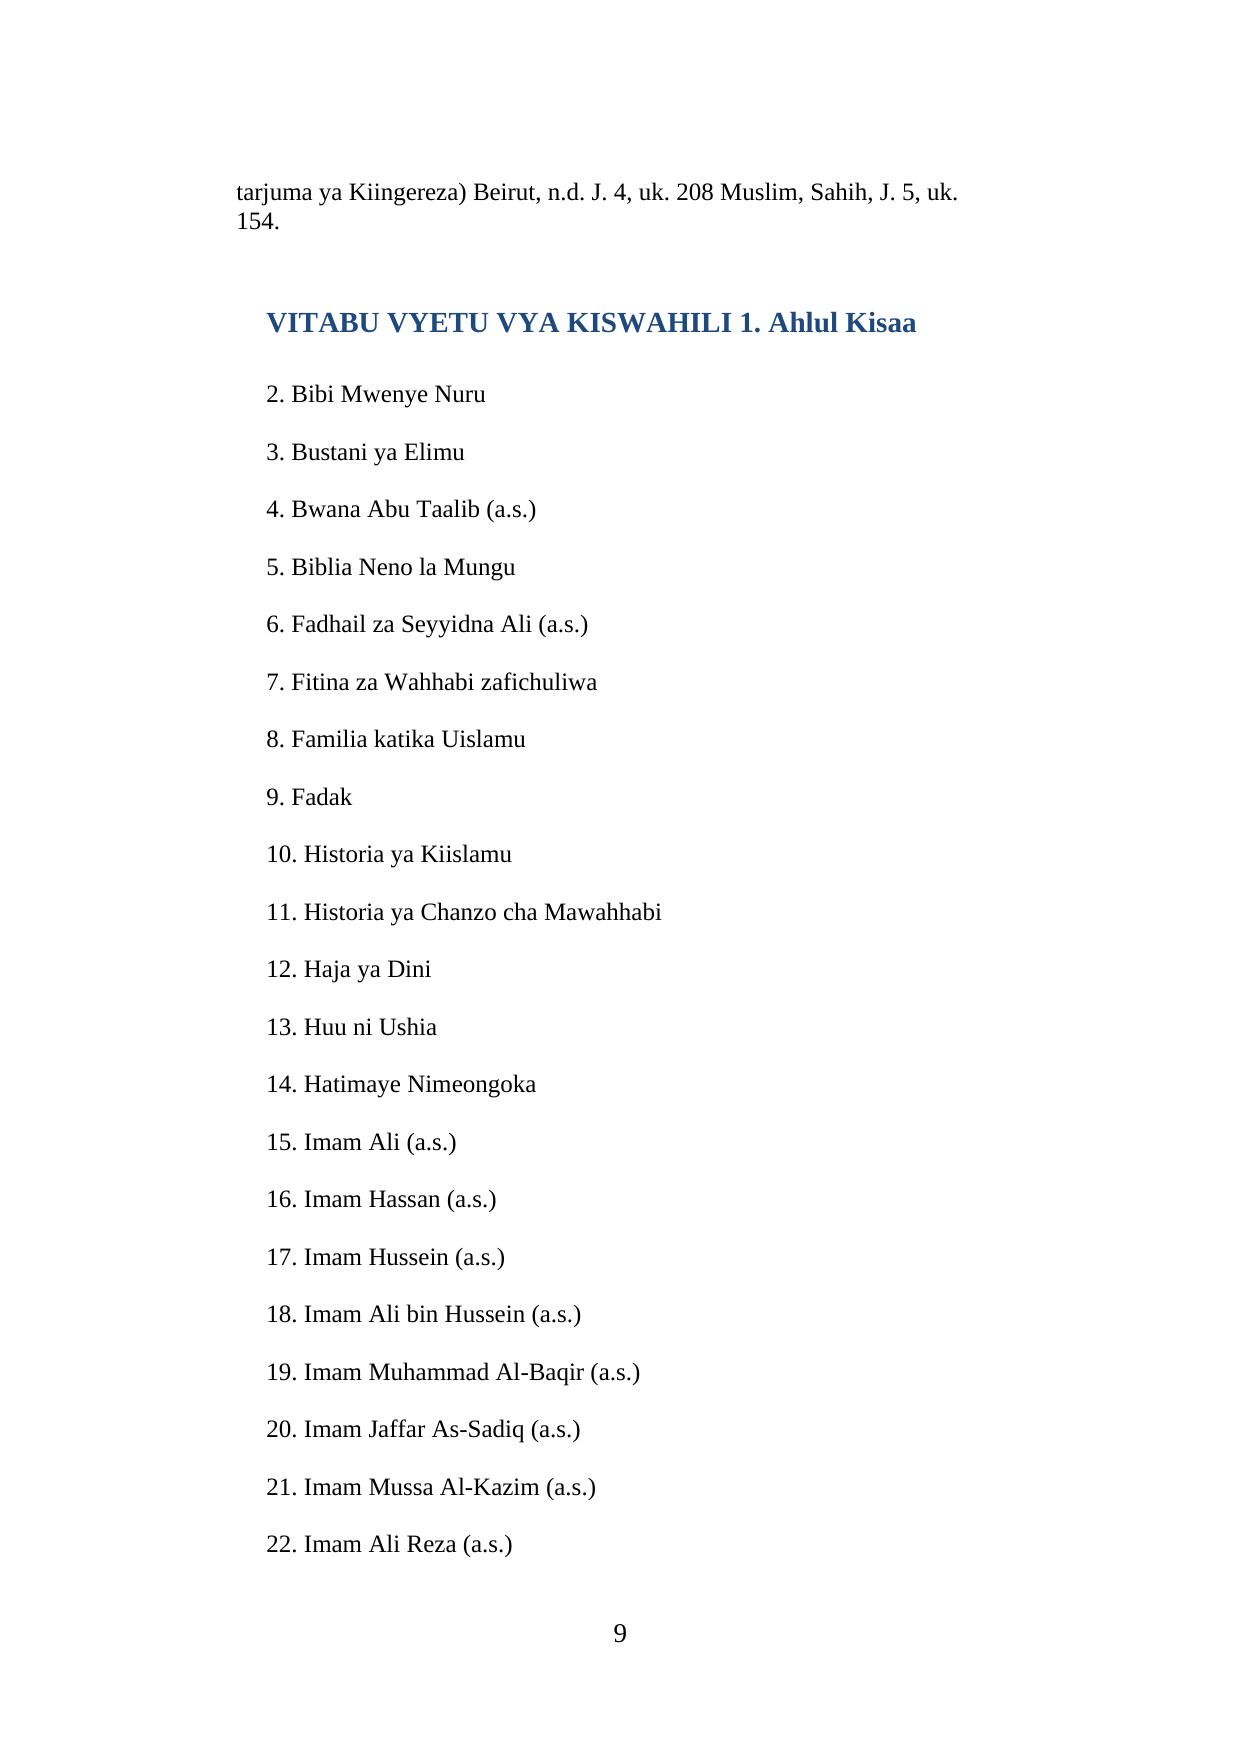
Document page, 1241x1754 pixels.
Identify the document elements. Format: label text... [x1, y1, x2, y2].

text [236, 177, 1004, 235]
text 13. Huu ni Ushia [236, 1012, 1004, 1041]
text 19. Imam Muhammad Al-Baqir (a.s.) [236, 1357, 1004, 1386]
text 4. Bwana Abu Taalib (a.s.) [236, 494, 1004, 523]
text 3. Bustani ya Elimu [236, 437, 1004, 466]
text 15. Imam Ali (a.s.) [236, 1127, 1004, 1156]
text 5. Biblia Neno la Mungu [236, 552, 1004, 581]
text 11. Historia ya Chanzo cha Mawahhabi [236, 897, 1004, 926]
text 20. Imam Jaffar As-Sadiq (a.s.) [236, 1414, 1004, 1443]
text 21. Imam Mussa Al-Kazim (a.s.) [236, 1472, 1004, 1501]
text 16. Imam Hassan (a.s.) [236, 1184, 1004, 1213]
text 14. Hatimaye Nimeongoka [236, 1069, 1004, 1098]
text 9. Fadak [236, 782, 1004, 811]
text 12. Haja ya Dini [236, 954, 1004, 983]
text 18. Imam Ali bin Hussein (a.s.) [236, 1299, 1004, 1328]
text 10. Historia ya Kiislamu [236, 839, 1004, 868]
text 22. Imam Ali Reza (a.s.) [236, 1529, 1004, 1558]
subtitle VITABU VYETU VYA KISWAHILI 1. Ahlul Kisaa [236, 305, 1004, 338]
text 2. Bibi Mwenye Nuru [236, 379, 1004, 408]
text 7. Fitina za Wahhabi zafichuliwa [236, 667, 1004, 696]
text 6. Fadhail za Seyyidna Ali (a.s.) [236, 609, 1004, 638]
text 8. Familia katika Uislamu [236, 724, 1004, 753]
text 17. Imam Hussein (a.s.) [236, 1242, 1004, 1271]
